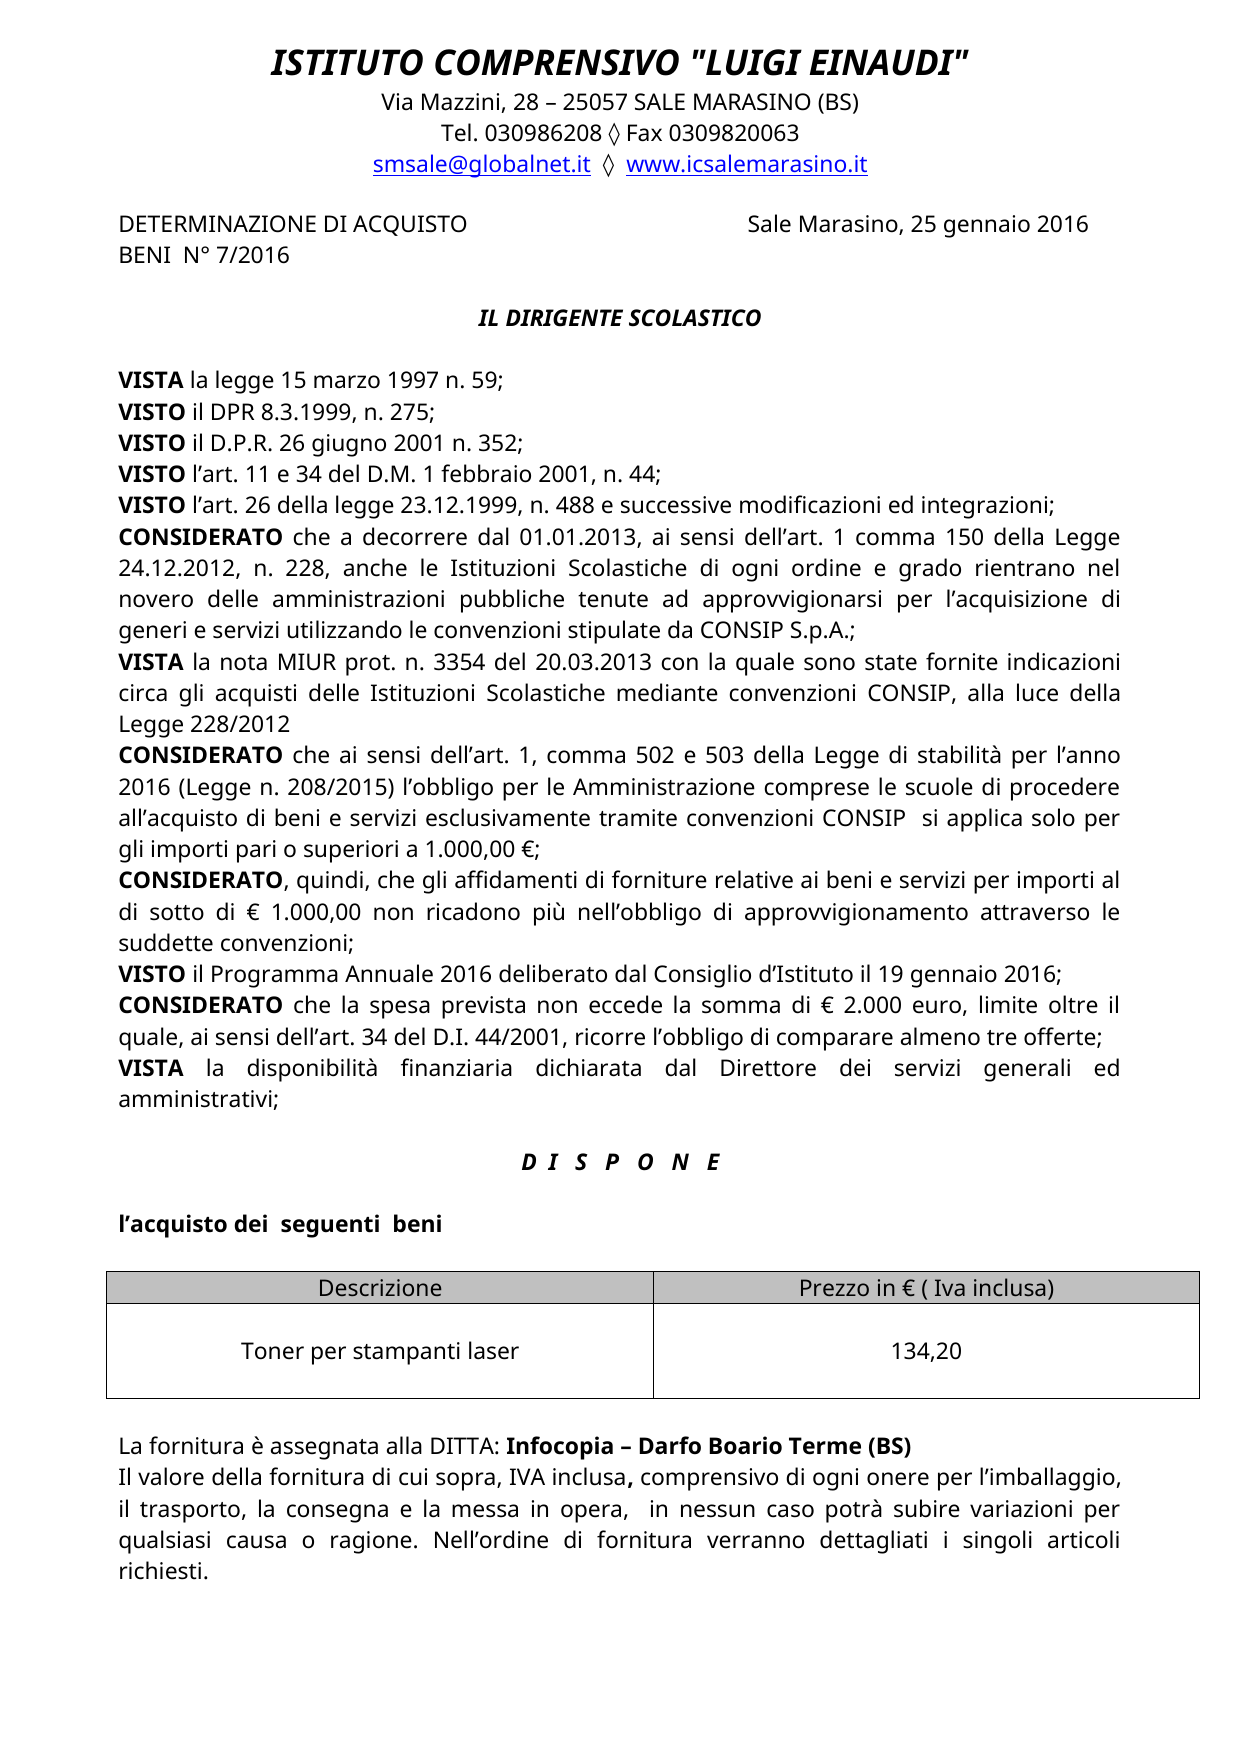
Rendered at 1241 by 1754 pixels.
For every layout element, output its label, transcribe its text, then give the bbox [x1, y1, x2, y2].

text DETERMINAZIONE DI ACQUISTO Sale Marasino, 25 gennaio 2016 [118, 208, 1122, 239]
table_header Prezzo in € ( Iva inclusa) [654, 1272, 1199, 1303]
text VISTO l’art. 26 della legge 23.12.1999, n. 488 e successive modificazioni ed integrazioni; [118, 489, 1122, 521]
text Tel. 030986208 ◊ Fax 0309820063 [118, 117, 1122, 148]
text Il valore della fornitura di cui sopra, IVA inclusa, comprensivo di ogni onere per l’imballaggio, il trasporto, la consegna e la messa in opera, in nessun caso potrà subire variazioni per qualsiasi causa o ragione. Nell’ordine di fornitura verranno dettagliati i singoli articoli richiesti. [118, 1461, 1122, 1586]
text BENI N° 7/2016 [118, 239, 1122, 271]
table_cell Toner per stampanti laser [107, 1304, 653, 1398]
text D I S P O N E [118, 1146, 1122, 1177]
text CONSIDERATO che a decorrere dal 01.01.2013, ai sensi dell’art. 1 comma 150 della Legge 24.12.2012, n. 228, anche le Istituzioni Scolastiche di ogni ordine e grado rientrano nel novero delle amministrazioni pubbliche tenute ad approvvigionarsi per l’acquisizione di generi e servizi utilizzando le convenzioni stipulate da CONSIP S.p.A.; [118, 521, 1122, 646]
text CONSIDERATO che la spesa prevista non eccede la somma di € 2.000 euro, limite oltre il quale, ai sensi dell’art. 34 del D.I. 44/2001, ricorre l’obbligo di comparare almeno tre offerte; [118, 989, 1122, 1052]
table_cell 134,20 [654, 1304, 1199, 1398]
text IL DIRIGENTE SCOLASTICO [118, 302, 1122, 333]
text VISTA la nota MIUR prot. n. 3354 del 20.03.2013 con la quale sono state fornite indicazioni circa gli acquisti delle Istituzioni Scolastiche mediante convenzioni CONSIP, alla luce della Legge 228/2012 [118, 646, 1122, 739]
text La fornitura è assegnata alla DITTA: Infocopia – Darfo Boario Terme (BS) [118, 1430, 1122, 1461]
text VISTO l’art. 11 e 34 del D.M. 1 febbraio 2001, n. 44; [118, 458, 1122, 489]
text l’acquisto dei seguenti beni [118, 1208, 1122, 1239]
text smsale@globalnet.it ◊ www.icsalemarasino.it [118, 148, 1122, 179]
text ISTITUTO COMPRENSIVO "LUIGI EINAUDI" [118, 37, 1122, 86]
table_header Descrizione [107, 1272, 653, 1303]
text VISTO il Programma Annuale 2016 deliberato dal Consiglio d’Istituto il 19 gennaio 2016; [118, 958, 1122, 989]
text CONSIDERATO, quindi, che gli affidamenti di forniture relative ai beni e servizi per importi al di sotto di € 1.000,00 non ricadono più nell’obbligo di approvvigionamento attraverso le suddette convenzioni; [118, 864, 1122, 958]
text Via Mazzini, 28 – 25057 SALE MARASINO (BS) [118, 86, 1122, 117]
text CONSIDERATO che ai sensi dell’art. 1, comma 502 e 503 della Legge di stabilità per l’anno 2016 (Legge n. 208/2015) l’obbligo per le Amministrazione comprese le scuole di procedere all’acquisto di beni e servizi esclusivamente tramite convenzioni CONSIP si applica solo per gli importi pari o superiori a 1.000,00 €; [118, 739, 1122, 864]
text VISTO il DPR 8.3.1999, n. 275; [118, 396, 1122, 427]
text VISTO il D.P.R. 26 giugno 2001 n. 352; [118, 427, 1122, 458]
text VISTA la legge 15 marzo 1997 n. 59; [118, 364, 1122, 396]
text VISTA la disponibilità finanziaria dichiarata dal Direttore dei servizi generali ed amministrativi; [118, 1052, 1122, 1114]
